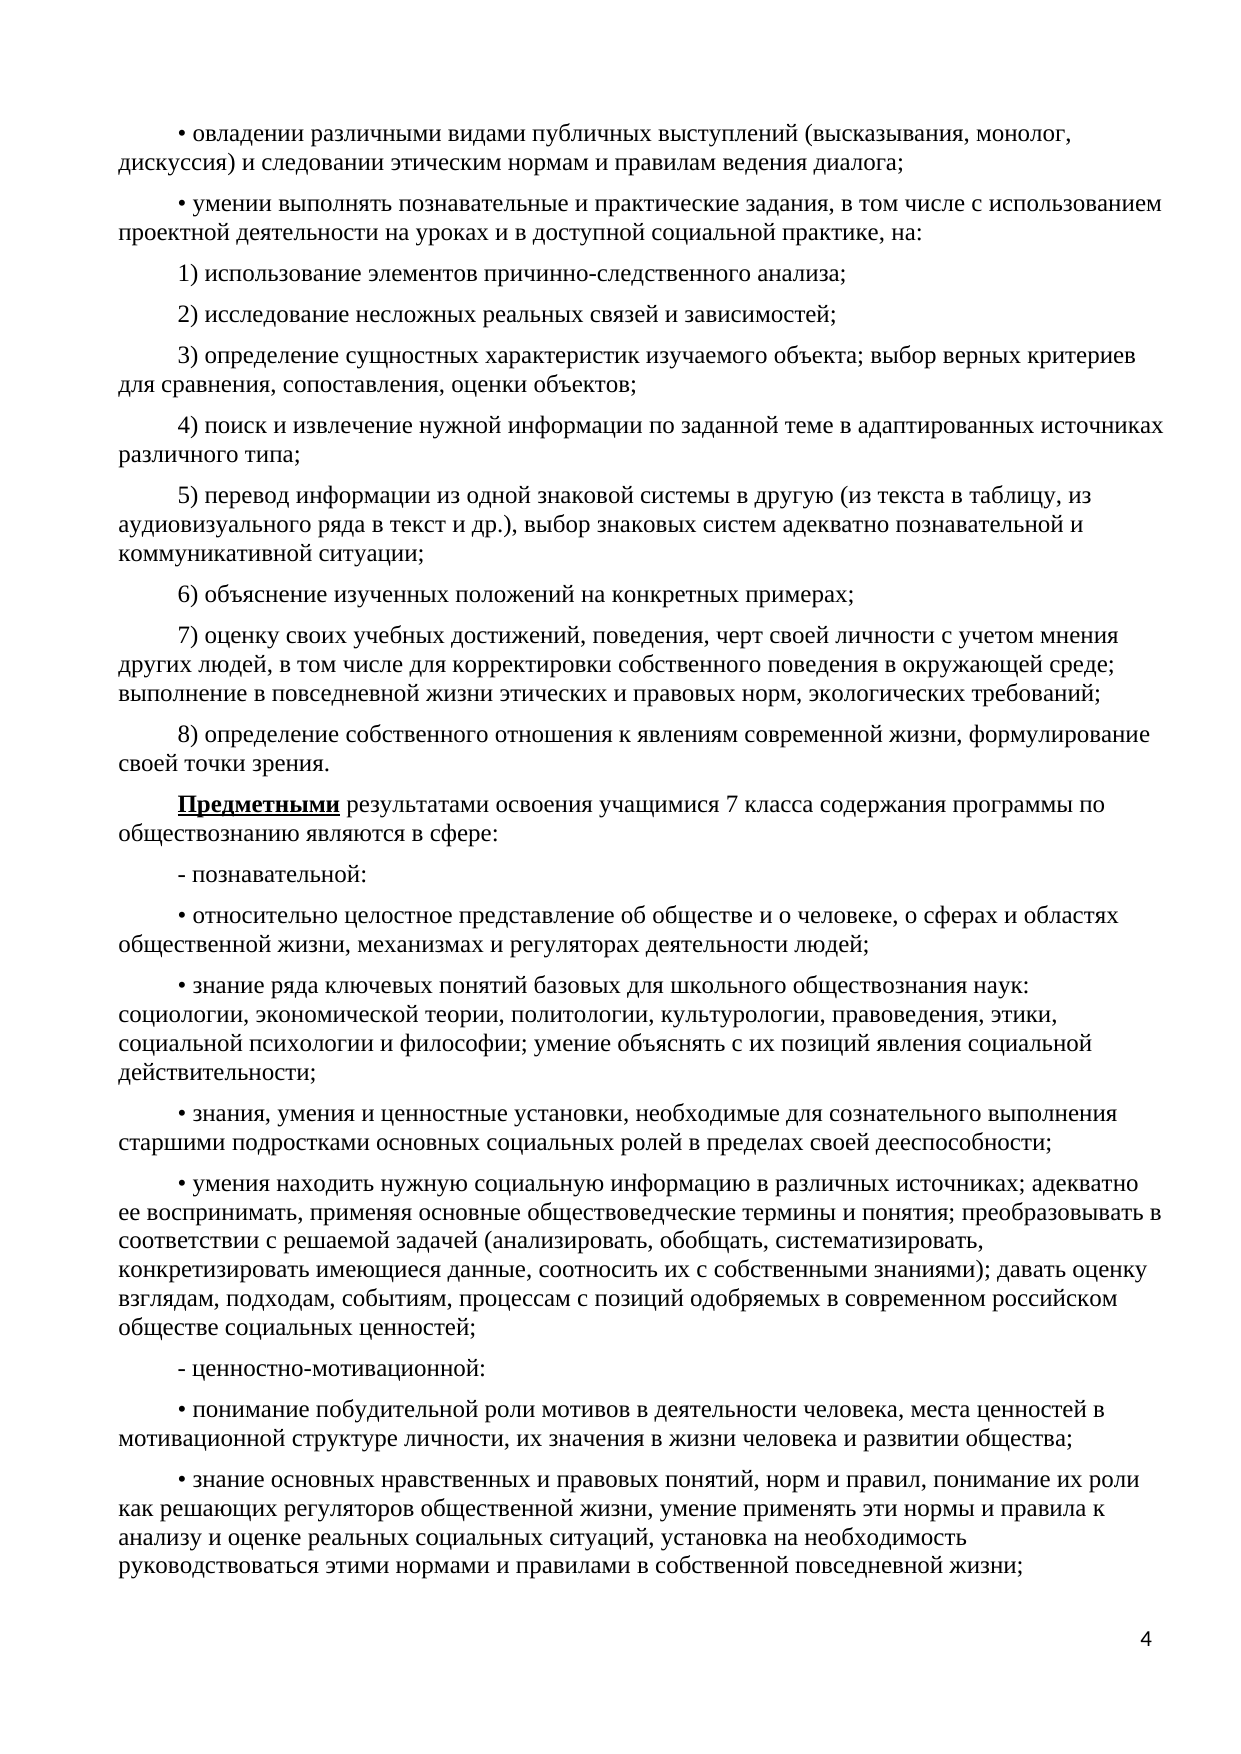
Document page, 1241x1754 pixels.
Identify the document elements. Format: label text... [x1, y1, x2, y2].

text 8) определение собственного отношения к явлениям современной жизни, формулирование своей точки зрения. [118, 719, 1167, 777]
text • понимание побудительной роли мотивов в деятельности человека, места ценностей в мотивационной структуре личности, их значения в жизни человека и развитии общества; [118, 1394, 1167, 1452]
text 2) исследование несложных реальных связей и зависимостей; [118, 299, 1167, 328]
text 4) поиск и извлечение нужной информации по заданной теме в адаптированных источниках различного типа; [118, 411, 1167, 468]
text 7) оценку своих учебных достижений, поведения, черт своей личности с учетом мнения других людей, в том числе для корректировки собственного поведения в окружающей среде; выполнение в повседневной жизни этических и правовых норм, экологических требований; [118, 621, 1167, 707]
text - познавательной: [118, 859, 1167, 888]
text • относительно целостное представление об обществе и о человеке, о сферах и областях общественной жизни, механизмах и регуляторах деятельности людей; [118, 901, 1167, 958]
text • знание основных нравственных и правовых понятий, норм и правил, понимание их роли как решающих регуляторов общественной жизни, умение применять эти нормы и правила к анализу и оценке реальных социальных ситуаций, установка на необходимость руководствоваться этими нормами и правилами в собственной повседневной жизни; [118, 1464, 1167, 1579]
text 1) использование элементов причинно-следственного анализа; [118, 258, 1167, 287]
text 3) определение сущностных характеристик изучаемого объекта; выбор верных критериев для сравнения, сопоставления, оценки объектов; [118, 341, 1167, 398]
text • умения находить нужную социальную информацию в различных источниках; адекватно ее воспринимать, применяя основные обществоведческие термины и понятия; преобразовывать в соответствии с решаемой задачей (анализировать, обобщать, систематизировать, конкретизировать имеющиеся данные, соотносить их с собственными знаниями); давать оценку взглядам, подходам, событиям, процессам с позиций одобряемых в современном российском обществе социальных ценностей; [118, 1168, 1167, 1341]
text - ценностно-мотивационной: [118, 1353, 1167, 1382]
text 6) объяснение изученных положений на конкретных примерах; [118, 579, 1167, 608]
text • знания, умения и ценностные установки, необходимые для сознательного выполнения старшими подростками основных социальных ролей в пределах своей дееспособности; [118, 1098, 1167, 1156]
text 5) перевод информации из одной знаковой системы в другую (из текста в таблицу, из аудиовизуального ряда в текст и др.), выбор знаковых систем адекватно познавательной и коммуникативной ситуации; [118, 481, 1167, 567]
text • умении выполнять познавательные и практические задания, в том числе с использованием проектной деятельности на уроках и в доступной социальной практике, на: [118, 188, 1167, 246]
text • знание ряда ключевых понятий базовых для школьного обществознания наук: социологии, экономической теории, политологии, культурологии, правоведения, этики, социальной психологии и философии; умение объяснять с их позиций явления социальной действительности; [118, 971, 1167, 1086]
text Предметными результатами освоения учащимися 7 класса содержания программы по обществознанию являются в сфере: [118, 789, 1167, 847]
text • овладении различными видами публичных выступлений (высказывания, монолог, дискуссия) и следовании этическим нормам и правилам ведения диалога; [118, 118, 1167, 176]
